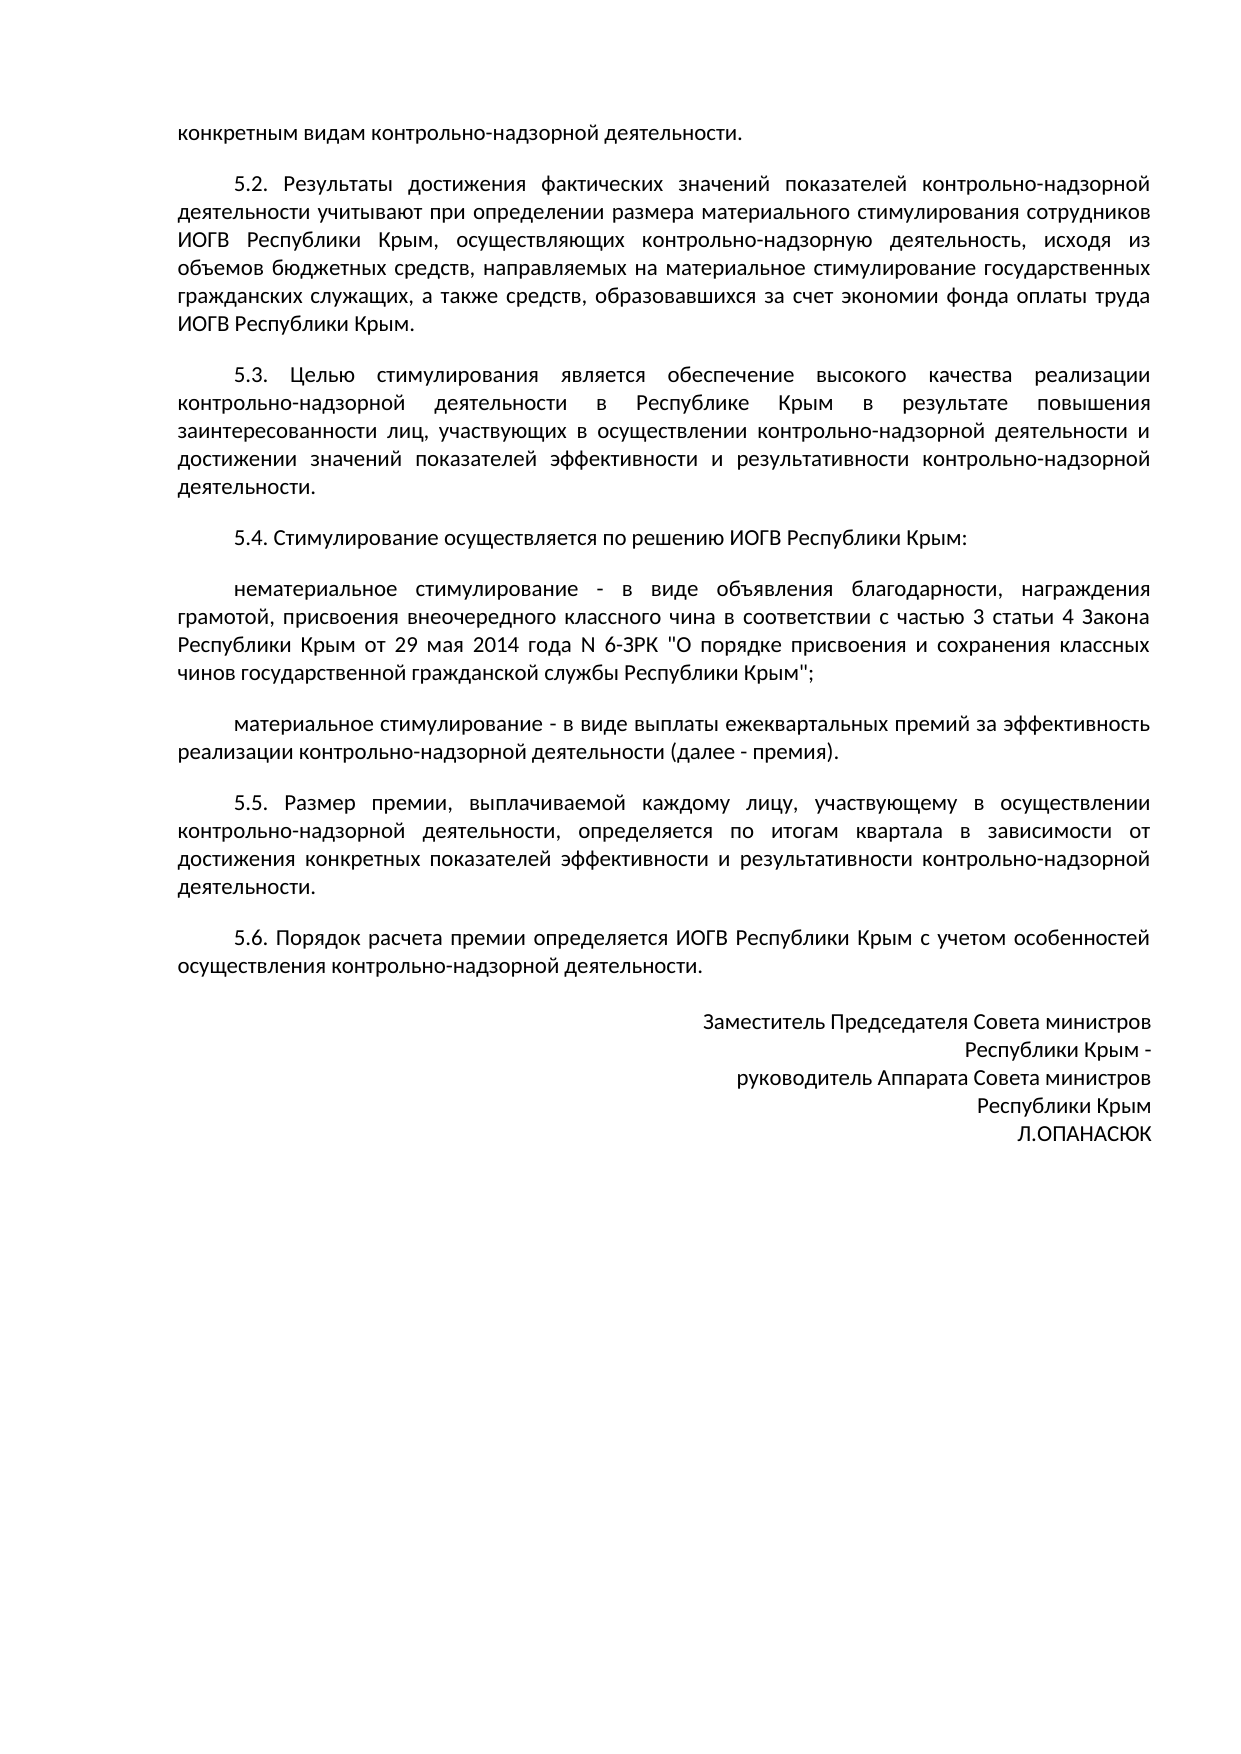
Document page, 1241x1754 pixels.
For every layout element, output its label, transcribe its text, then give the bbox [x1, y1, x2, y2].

text 5.2. Результаты достижения фактических значений показателей контрольно-надзорной деятельности учитывают при определении размера материального стимулирования сотрудников ИОГВ Республики Крым, осуществляющих контрольно-надзорную деятельность, исходя из объемов бюджетных средств, направляемых на материальное стимулирование государственных гражданских служащих, а также средств, образовавшихся за счет экономии фонда оплаты труда ИОГВ Республики Крым. [177, 169, 1152, 337]
text Республики Крым [177, 1091, 1152, 1119]
text руководитель Аппарата Совета министров [177, 1063, 1152, 1091]
text материальное стимулирование - в виде выплаты ежеквартальных премий за эффективность реализации контрольно-надзорной деятельности (далее - премия). [177, 709, 1152, 765]
text Л.ОПАНАСЮК [177, 1119, 1152, 1147]
text Заместитель Председателя Совета министров [177, 1007, 1152, 1035]
text 5.4. Стимулирование осуществляется по решению ИОГВ Республики Крым: [177, 523, 1152, 551]
text 5.5. Размер премии, выплачиваемой каждому лицу, участвующему в осуществлении контрольно-надзорной деятельности, определяется по итогам квартала в зависимости от достижения конкретных показателей эффективности и результативности контрольно-надзорной деятельности. [177, 788, 1152, 900]
text нематериальное стимулирование - в виде объявления благодарности, награждения грамотой, присвоения внеочередного классного чина в соответствии с частью 3 статьи 4 Закона Республики Крым от 29 мая 2014 года N 6-ЗРК "О порядке присвоения и сохранения классных чинов государственной гражданской службы Республики Крым"; [177, 574, 1152, 686]
text Республики Крым - [177, 1035, 1152, 1063]
text 5.3. Целью стимулирования является обеспечение высокого качества реализации контрольно-надзорной деятельности в Республике Крым в результате повышения заинтересованности лиц, участвующих в осуществлении контрольно-надзорной деятельности и достижении значений показателей эффективности и результативности контрольно-надзорной деятельности. [177, 360, 1152, 500]
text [177, 118, 1152, 146]
text 5.6. Порядок расчета премии определяется ИОГВ Республики Крым с учетом особенностей осуществления контрольно-надзорной деятельности. [177, 923, 1152, 979]
